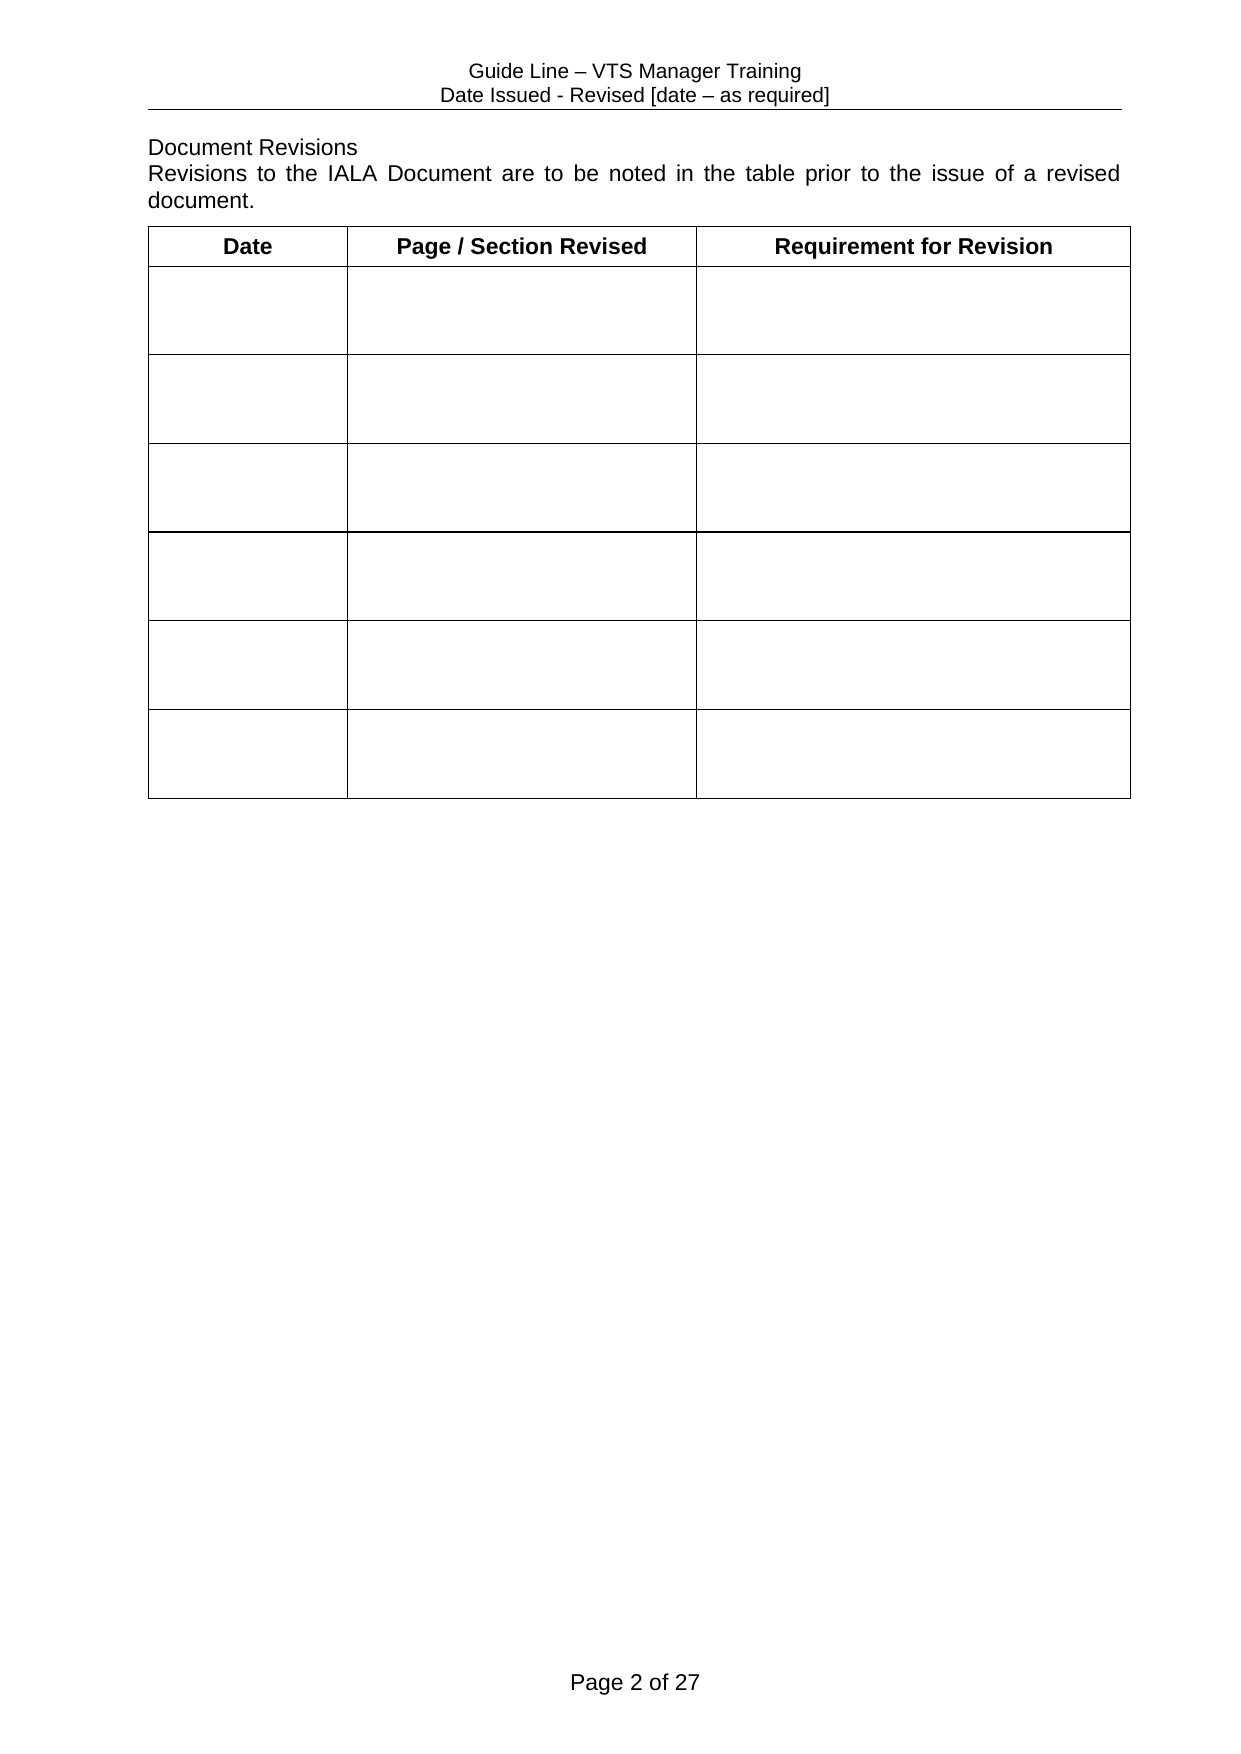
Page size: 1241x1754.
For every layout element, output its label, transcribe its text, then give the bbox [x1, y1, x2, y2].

table_cell [348, 621, 696, 709]
table_cell [697, 621, 1130, 709]
table_cell [149, 355, 347, 443]
table_cell [697, 444, 1130, 531]
table_header Page / Section Revised [348, 227, 696, 266]
table_cell [149, 444, 347, 531]
table_cell [149, 267, 347, 354]
table_cell [348, 355, 696, 443]
table_cell [149, 621, 347, 709]
table_cell [697, 533, 1130, 620]
table_cell [348, 444, 696, 531]
table_header Date [149, 227, 347, 266]
table_cell [348, 710, 696, 797]
title Document Revisions [148, 134, 1122, 160]
table_cell [697, 710, 1130, 797]
table_cell [149, 710, 347, 797]
table_header Requirement for Revision [697, 227, 1130, 266]
table_cell [697, 355, 1130, 443]
table_cell [348, 533, 696, 620]
table_cell [697, 267, 1130, 354]
table_cell [348, 267, 696, 354]
table_cell [149, 533, 347, 620]
text Revisions to the IALA Document are to be noted in the table prior to the issue of a revised document. [148, 160, 1122, 213]
